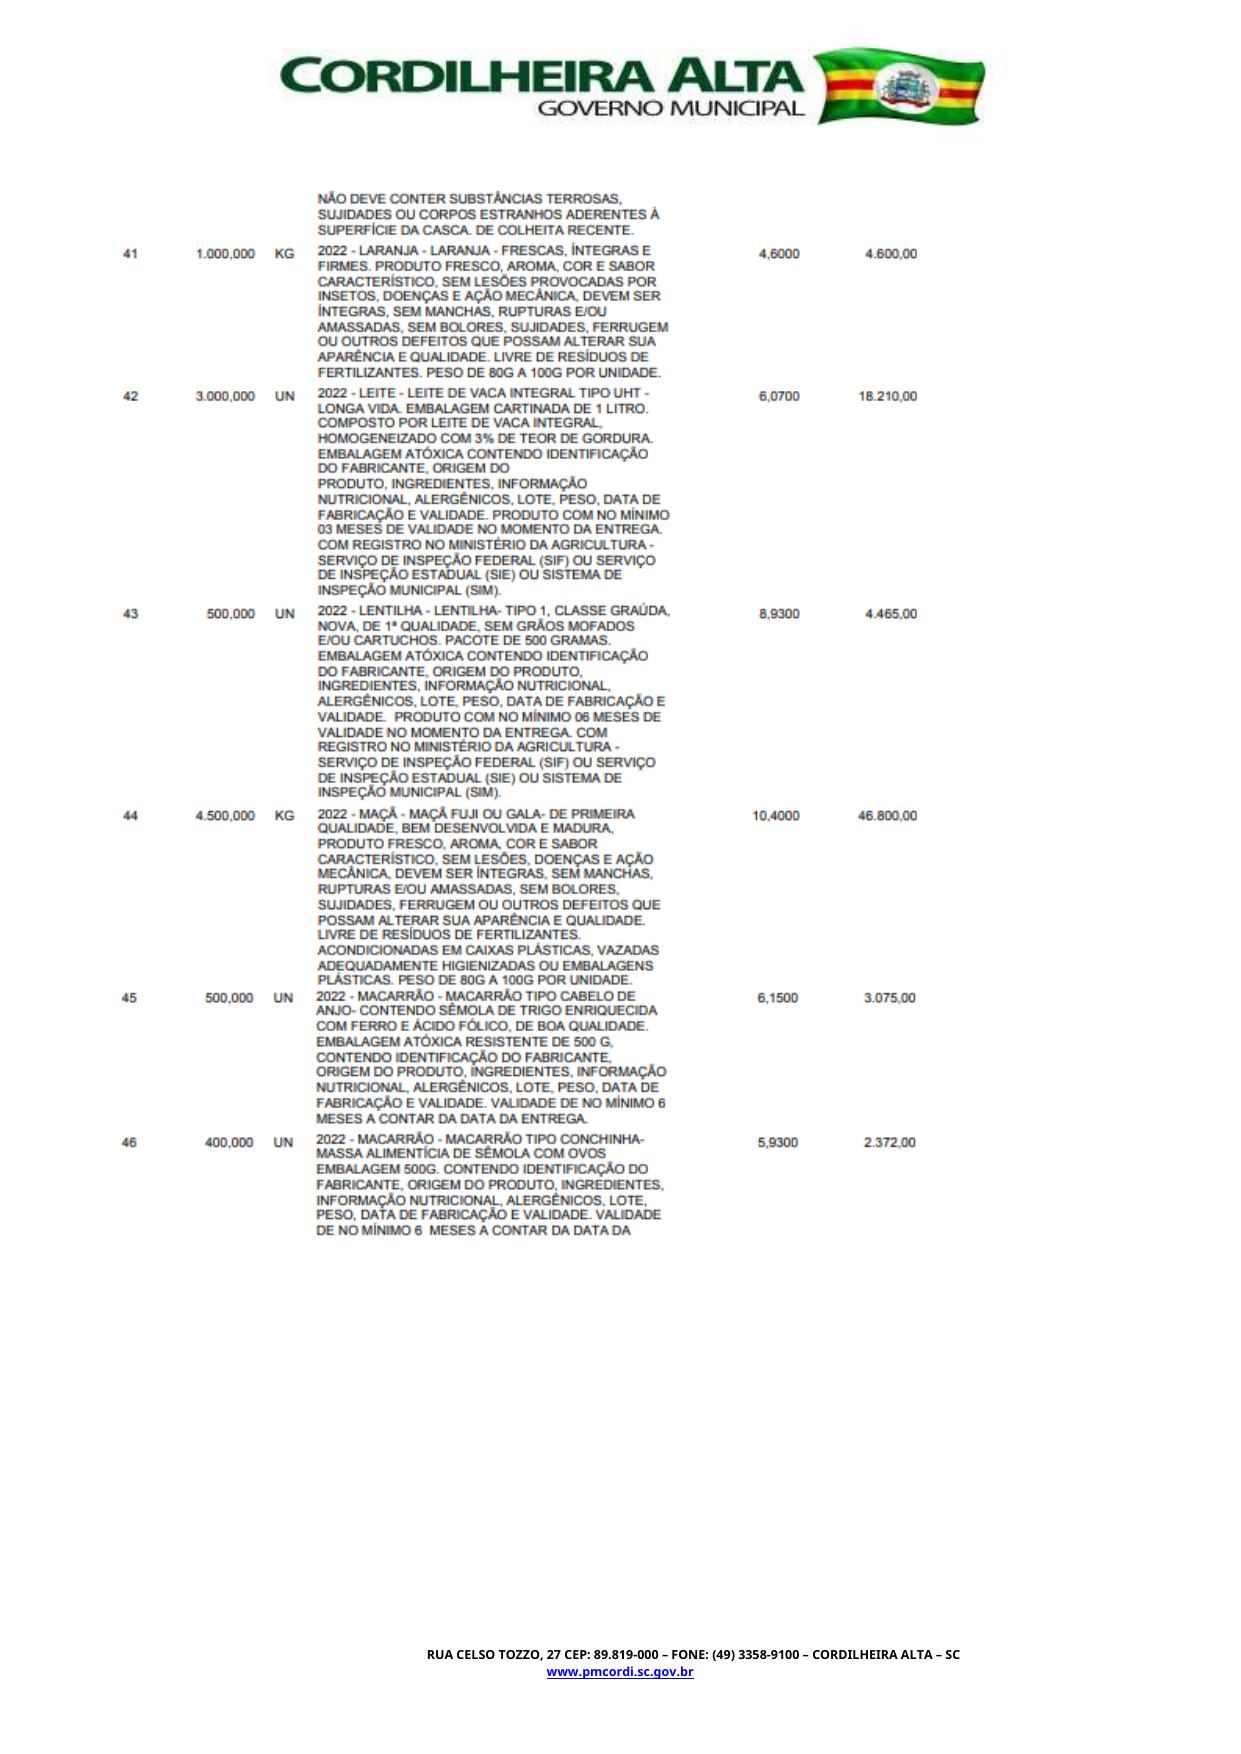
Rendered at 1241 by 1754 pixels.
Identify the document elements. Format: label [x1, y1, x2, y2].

picture [118, 186, 928, 1240]
picture [257, 23, 1009, 151]
